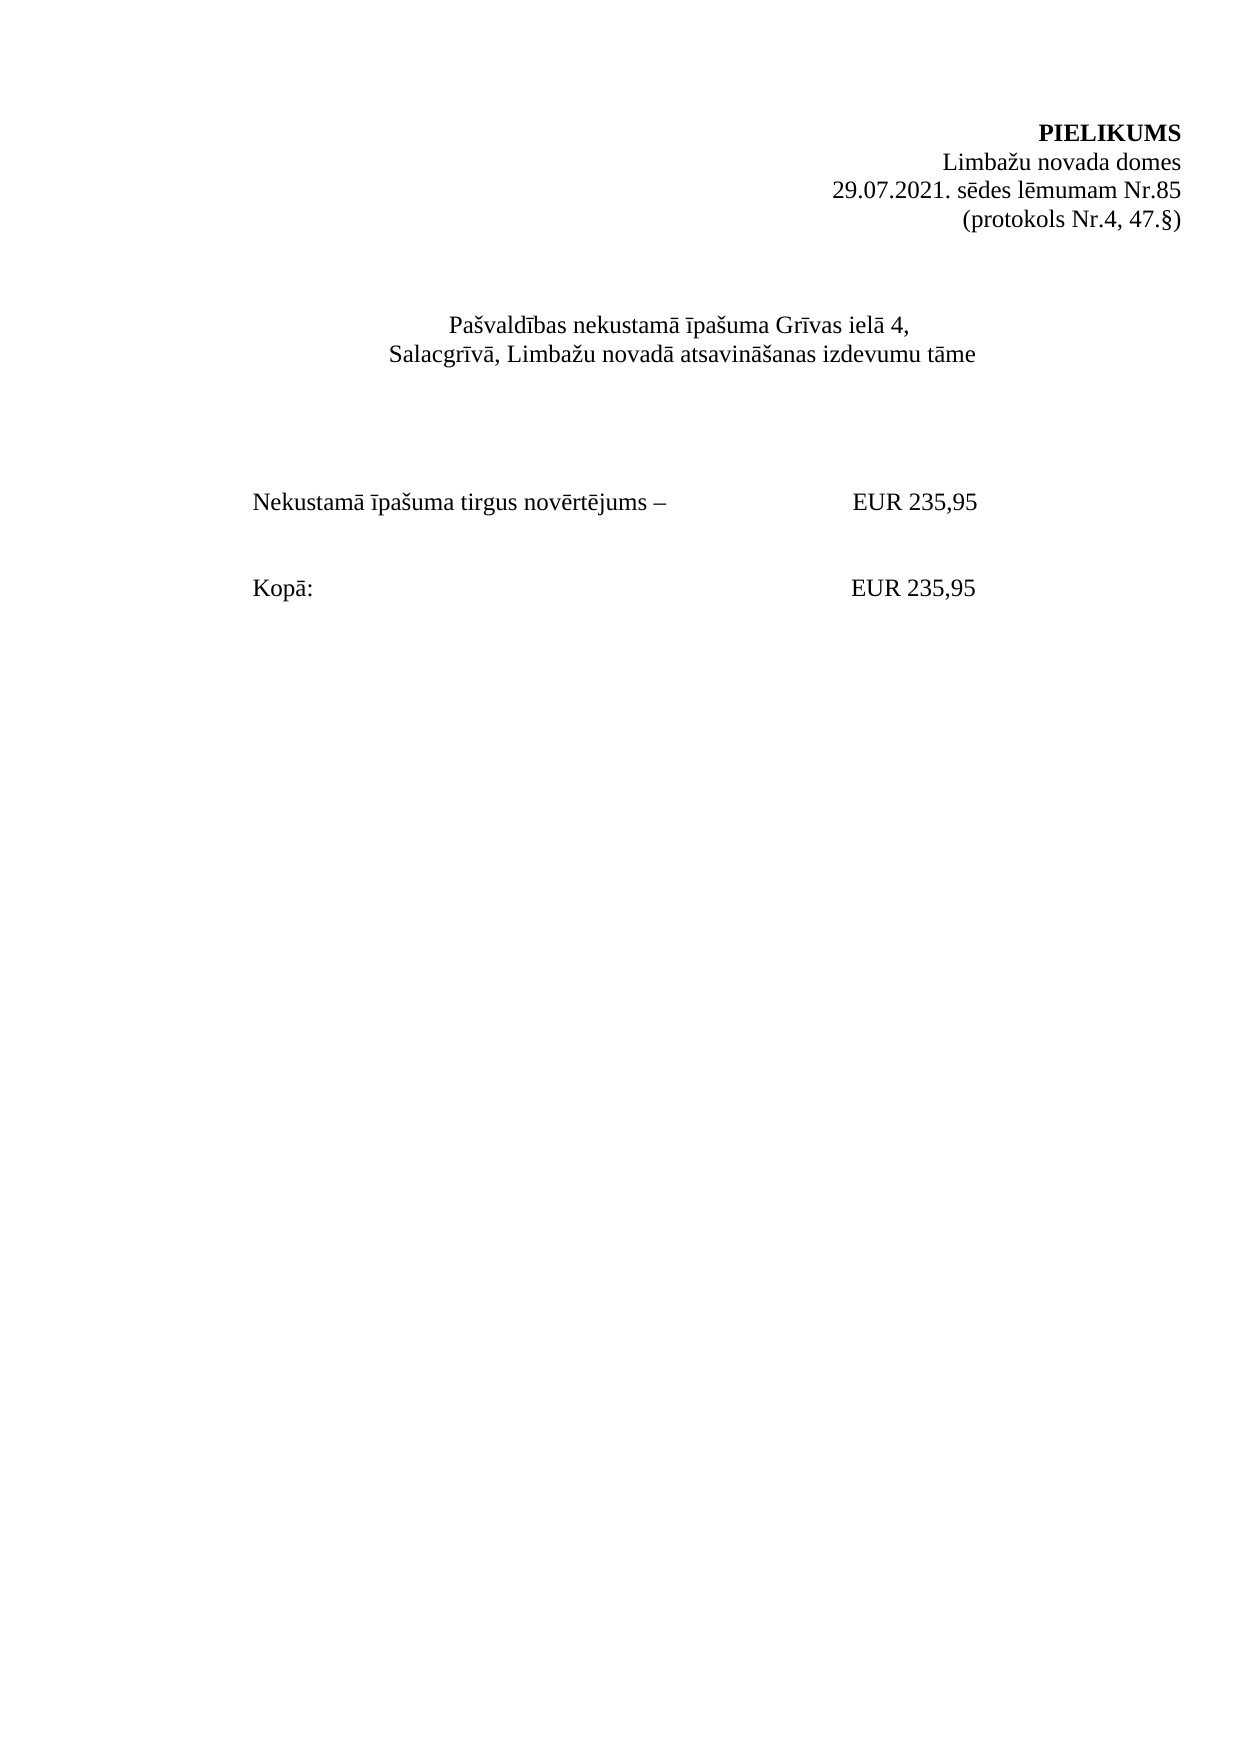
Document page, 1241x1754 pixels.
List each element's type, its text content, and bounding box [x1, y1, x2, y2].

text PIELIKUMS [177, 118, 1181, 147]
text Nekustamā īpašuma tirgus novērtējums – EUR 235,95 [252, 487, 1181, 516]
text Kopā: EUR 235,95 [252, 573, 1181, 602]
text 29.07.2021. sēdes lēmumam Nr.85 [177, 176, 1181, 204]
text Pašvaldības nekustamā īpašuma Grīvas ielā 4, [177, 310, 1181, 339]
text (protokols Nr.4, 47.§) [177, 204, 1181, 233]
text Salacgrīvā, Limbažu novadā atsavināšanas izdevumu tāme [177, 339, 1181, 367]
text Limbažu novada domes [177, 147, 1181, 176]
